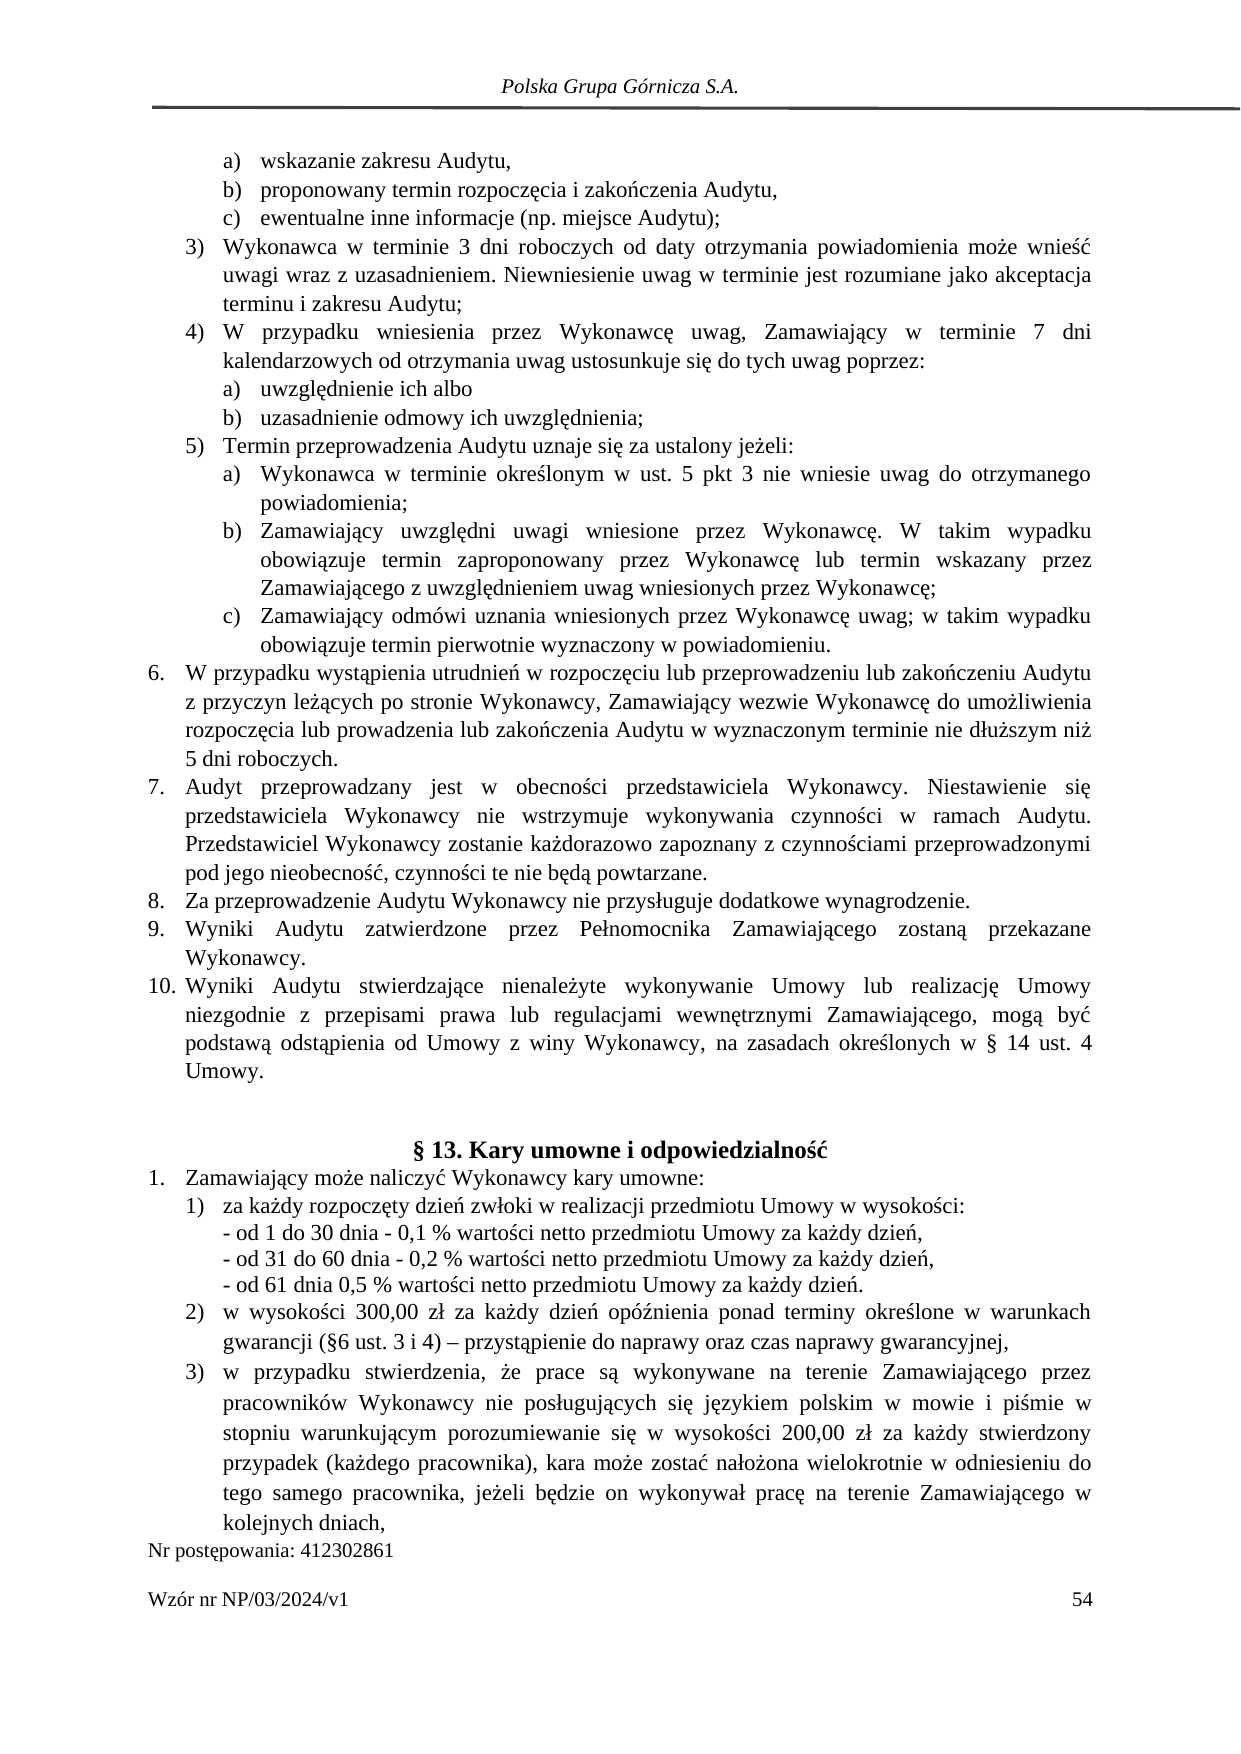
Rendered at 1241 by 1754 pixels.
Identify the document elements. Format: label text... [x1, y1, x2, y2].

list wskazanie zakresu Audytu, [223, 148, 1093, 174]
text - od 61 dnia 0,5 % wartości netto przedmiotu Umowy za każdy dzień. [223, 1272, 1093, 1298]
list Termin przeprowadzenia Audytu uznaje się za ustalony jeżeli: [185, 432, 1093, 458]
subtitle § 13. Kary umowne i odpowiedzialność [148, 1135, 1093, 1164]
list W przypadku wniesienia przez Wykonawcę uwag, Zamawiający w terminie 7 dni kalendarzowych od otrzymania uwag ustosunkuje się do tych uwag poprzez: [185, 318, 1093, 373]
list Za przeprowadzenie Audytu Wykonawcy nie przysługuje dodatkowe wynagrodzenie. [148, 887, 1093, 913]
text - od 31 do 60 dnia - 0,2 % wartości netto przedmiotu Umowy za każdy dzień, [223, 1245, 1093, 1272]
list Zamawiający może naliczyć Wykonawcy kary umowne: [148, 1164, 1093, 1190]
list Wyniki Audytu zatwierdzone przez Pełnomocnika Zamawiającego zostaną przekazane Wykonawcy. [148, 915, 1093, 970]
list proponowany termin rozpoczęcia i zakończenia Audytu, [223, 176, 1093, 202]
list Zamawiający uwzględni uwagi wniesione przez Wykonawcę. W takim wypadku obowiązuje termin zaproponowany przez Wykonawcę lub termin wskazany przez Zamawiającego z uwzględnieniem uwag wniesionych przez Wykonawcę; [223, 517, 1093, 601]
list uwzględnienie ich albo [223, 375, 1093, 401]
list Wyniki Audytu stwierdzające nienależyte wykonywanie Umowy lub realizację Umowy niezgodnie z przepisami prawa lub regulacjami wewnętrznymi Zamawiającego, mogą być podstawą odstąpienia od Umowy z winy Wykonawcy, na zasadach określonych w § 14 ust. 4 Umowy. [148, 972, 1093, 1084]
list w wysokości 300,00 zł za każdy dzień opóźnienia ponad terminy określone w warunkach gwarancji (§6 ust. 3 i 4) – przystąpienie do naprawy oraz czas naprawy gwarancyjnej, [185, 1298, 1093, 1354]
list Audyt przeprowadzany jest w obecności przedstawiciela Wykonawcy. Niestawienie się przedstawiciela Wykonawcy nie wstrzymuje wykonywania czynności w ramach Audytu. Przedstawiciel Wykonawcy zostanie każdorazowo zapoznany z czynnościami przeprowadzonymi pod jego nieobecność, czynności te nie będą powtarzane. [148, 773, 1093, 885]
list Wykonawca w terminie 3 dni roboczych od daty otrzymania powiadomienia może wnieść uwagi wraz z uzasadnieniem. Niewniesienie uwag w terminie jest rozumiane jako akceptacja terminu i zakresu Audytu; [185, 233, 1093, 316]
list w przypadku stwierdzenia, że prace są wykonywane na terenie Zamawiającego przez pracowników Wykonawcy nie posługujących się językiem polskim w mowie i piśmie w stopniu warunkującym porozumiewanie się w wysokości 200,00 zł za każdy stwierdzony przypadek (każdego pracownika), kara może zostać nałożona wielokrotnie w odniesieniu do tego samego pracownika, jeżeli będzie on wykonywał pracę na terenie Zamawiającego w kolejnych dniach, [185, 1358, 1093, 1536]
list Wykonawca w terminie określonym w ust. 5 pkt 3 nie wniesie uwag do otrzymanego powiadomienia; [223, 460, 1093, 515]
list za każdy rozpoczęty dzień zwłoki w realizacji przedmiotu Umowy w wysokości: [185, 1192, 1093, 1219]
list W przypadku wystąpienia utrudnień w rozpoczęciu lub przeprowadzeniu lub zakończeniu Audytu z przyczyn leżących po stronie Wykonawcy, Zamawiający wezwie Wykonawcę do umożliwienia rozpoczęcia lub prowadzenia lub zakończenia Audytu w wyznaczonym terminie nie dłuższym niż 5 dni roboczych. [148, 659, 1093, 771]
text - od 1 do 30 dnia - 0,1 % wartości netto przedmiotu Umowy za każdy dzień, [223, 1219, 1093, 1245]
list Zamawiający odmówi uznania wniesionych przez Wykonawcę uwag; w takim wypadku obowiązuje termin pierwotnie wyznaczony w powiadomieniu. [223, 603, 1093, 657]
list uzasadnienie odmowy ich uwzględnienia; [223, 403, 1093, 430]
list ewentualne inne informacje (np. miejsce Audytu); [223, 204, 1093, 231]
